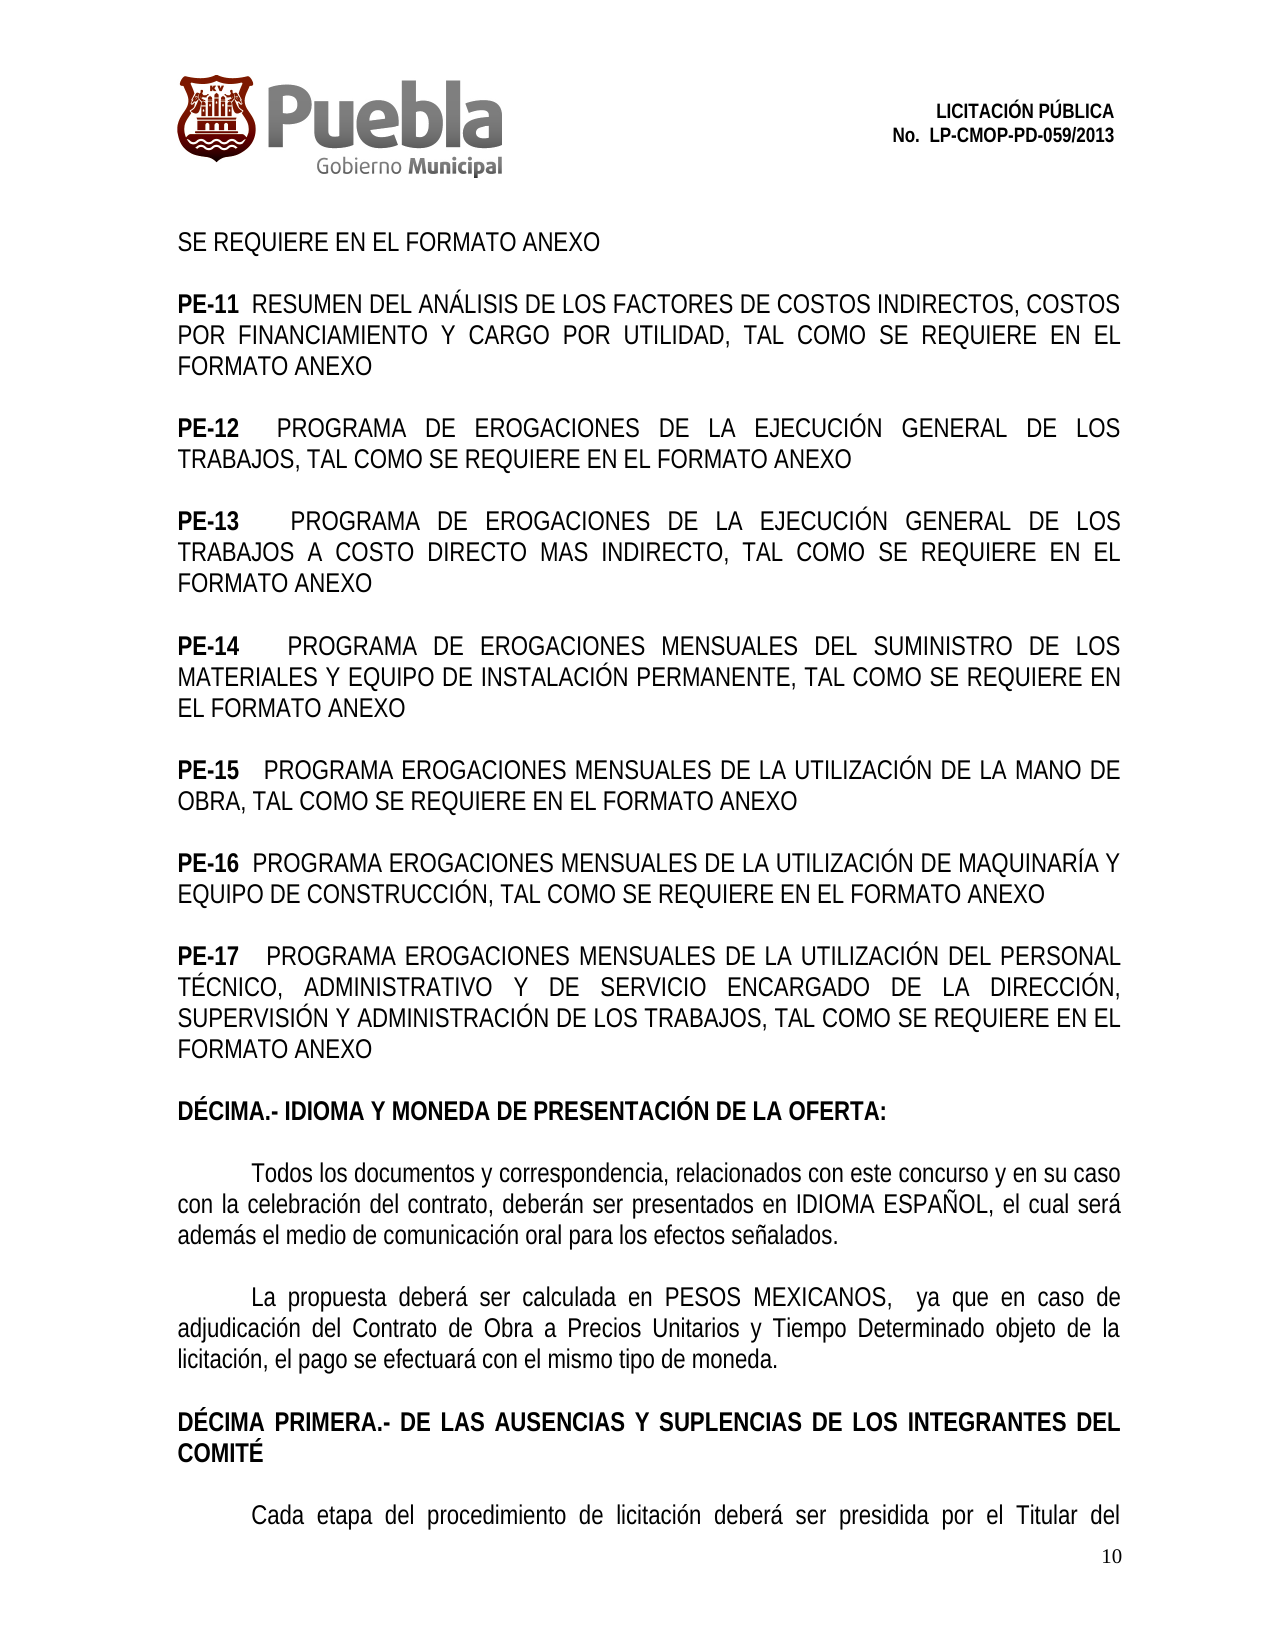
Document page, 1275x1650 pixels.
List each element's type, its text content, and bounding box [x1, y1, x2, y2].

text PE-15 PROGRAMA EROGACIONES MENSUALES DE LA UTILIZACIÓN DE LA MANO DE OBRA, TAL COMO SE REQUIERE EN EL FORMATO ANEXO [177, 754, 1122, 816]
text PE-13 PROGRAMA DE EROGACIONES DE LA EJECUCIÓN GENERAL DE LOS TRABAJOS A COSTO DIRECTO MAS INDIRECTO, TAL COMO SE REQUIERE EN EL FORMATO ANEXO [177, 506, 1122, 599]
text DÉCIMA.- IDIOMA Y MONEDA DE PRESENTACIÓN DE LA OFERTA: [177, 1095, 1122, 1126]
text PE-11 RESUMEN DEL ANÁLISIS DE LOS FACTORES DE COSTOS INDIRECTOS, COSTOS POR FINANCIAMIENTO Y CARGO POR UTILIDAD, TAL COMO SE REQUIERE EN EL FORMATO ANEXO [177, 288, 1122, 381]
text PE-12 PROGRAMA DE EROGACIONES DE LA EJECUCIÓN GENERAL DE LOS TRABAJOS, TAL COMO SE REQUIERE EN EL FORMATO ANEXO [177, 412, 1122, 474]
text PE-10 ANÁLISIS, CÁLCULO E INTEGRACIÓN DE LA UTILIDAD PROPUESTA, TAL COMO SE REQUIERE EN EL FORMATO ANEXO [177, 226, 1122, 257]
text Todos los documentos y correspondencia, relacionados con este concurso y en su caso con la celebración del contrato, deberán ser presentados en IDIOMA ESPAÑOL, el cual será además el medio de comunicación oral para los efectos señalados. [177, 1157, 1122, 1251]
text DÉCIMA PRIMERA.- DE LAS AUSENCIAS Y SUPLENCIAS DE LOS INTEGRANTES DEL COMITÉ [177, 1406, 1122, 1468]
text La propuesta deberá ser calculada en PESOS MEXICANOS, ya que en caso de adjudicación del Contrato de Obra a Precios Unitarios y Tiempo Determinado objeto de la licitación, el pago se efectuará con el mismo tipo de moneda. [177, 1282, 1122, 1375]
text PE-14 PROGRAMA DE EROGACIONES MENSUALES DEL SUMINISTRO DE LOS MATERIALES Y EQUIPO DE INSTALACIÓN PERMANENTE, TAL COMO SE REQUIERE EN EL FORMATO ANEXO [177, 630, 1122, 723]
text PE-16 PROGRAMA EROGACIONES MENSUALES DE LA UTILIZACIÓN DE MAQUINARÍA Y EQUIPO DE CONSTRUCCIÓN, TAL COMO SE REQUIERE EN EL FORMATO ANEXO [177, 847, 1122, 909]
text PE-17 PROGRAMA EROGACIONES MENSUALES DE LA UTILIZACIÓN DEL PERSONAL TÉCNICO, ADMINISTRATIVO Y DE SERVICIO ENCARGADO DE LA DIRECCIÓN, SUPERVISIÓN Y ADMINISTRACIÓN DE LOS TRABAJOS, TAL COMO SE REQUIERE EN EL FORMATO ANEXO [177, 940, 1122, 1064]
picture [177, 75, 502, 178]
